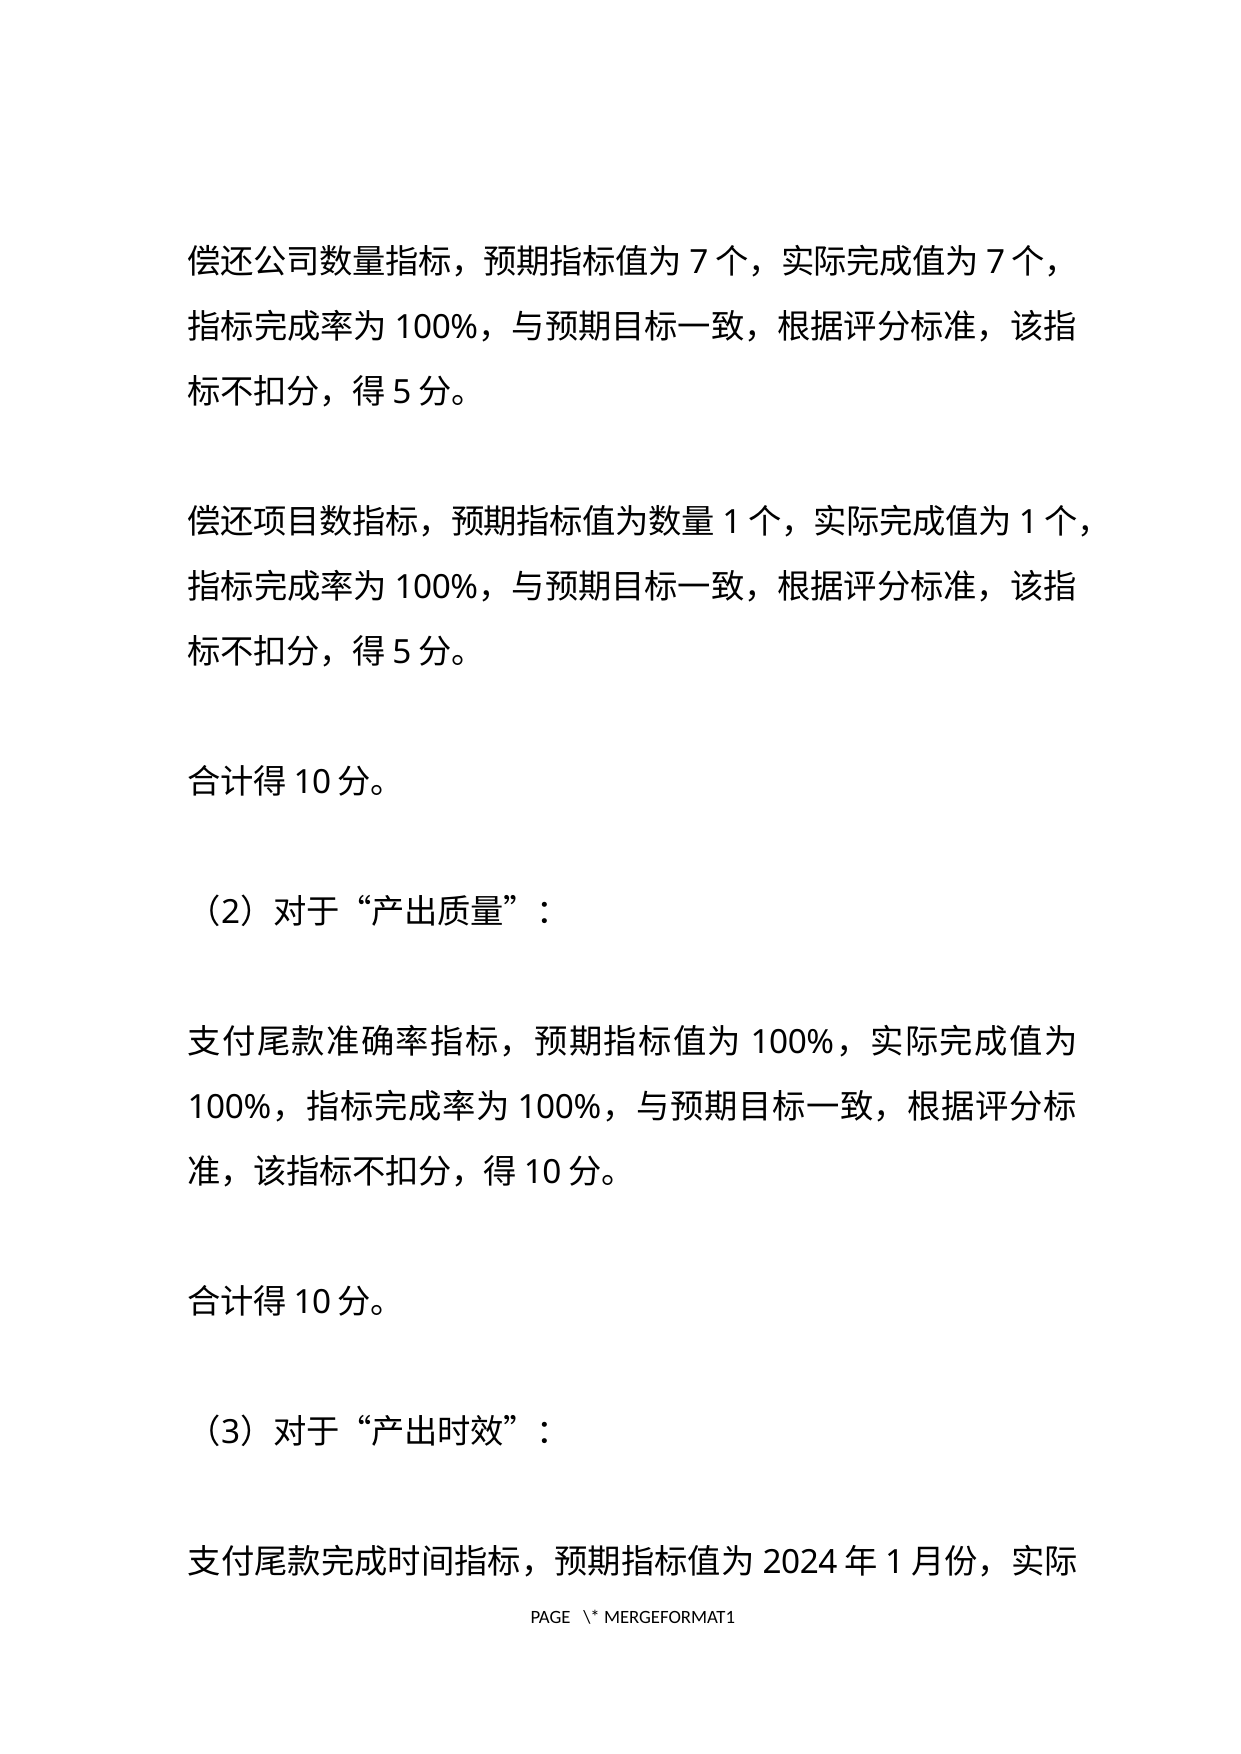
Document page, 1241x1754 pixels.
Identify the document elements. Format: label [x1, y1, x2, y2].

text [187, 162, 1078, 1592]
